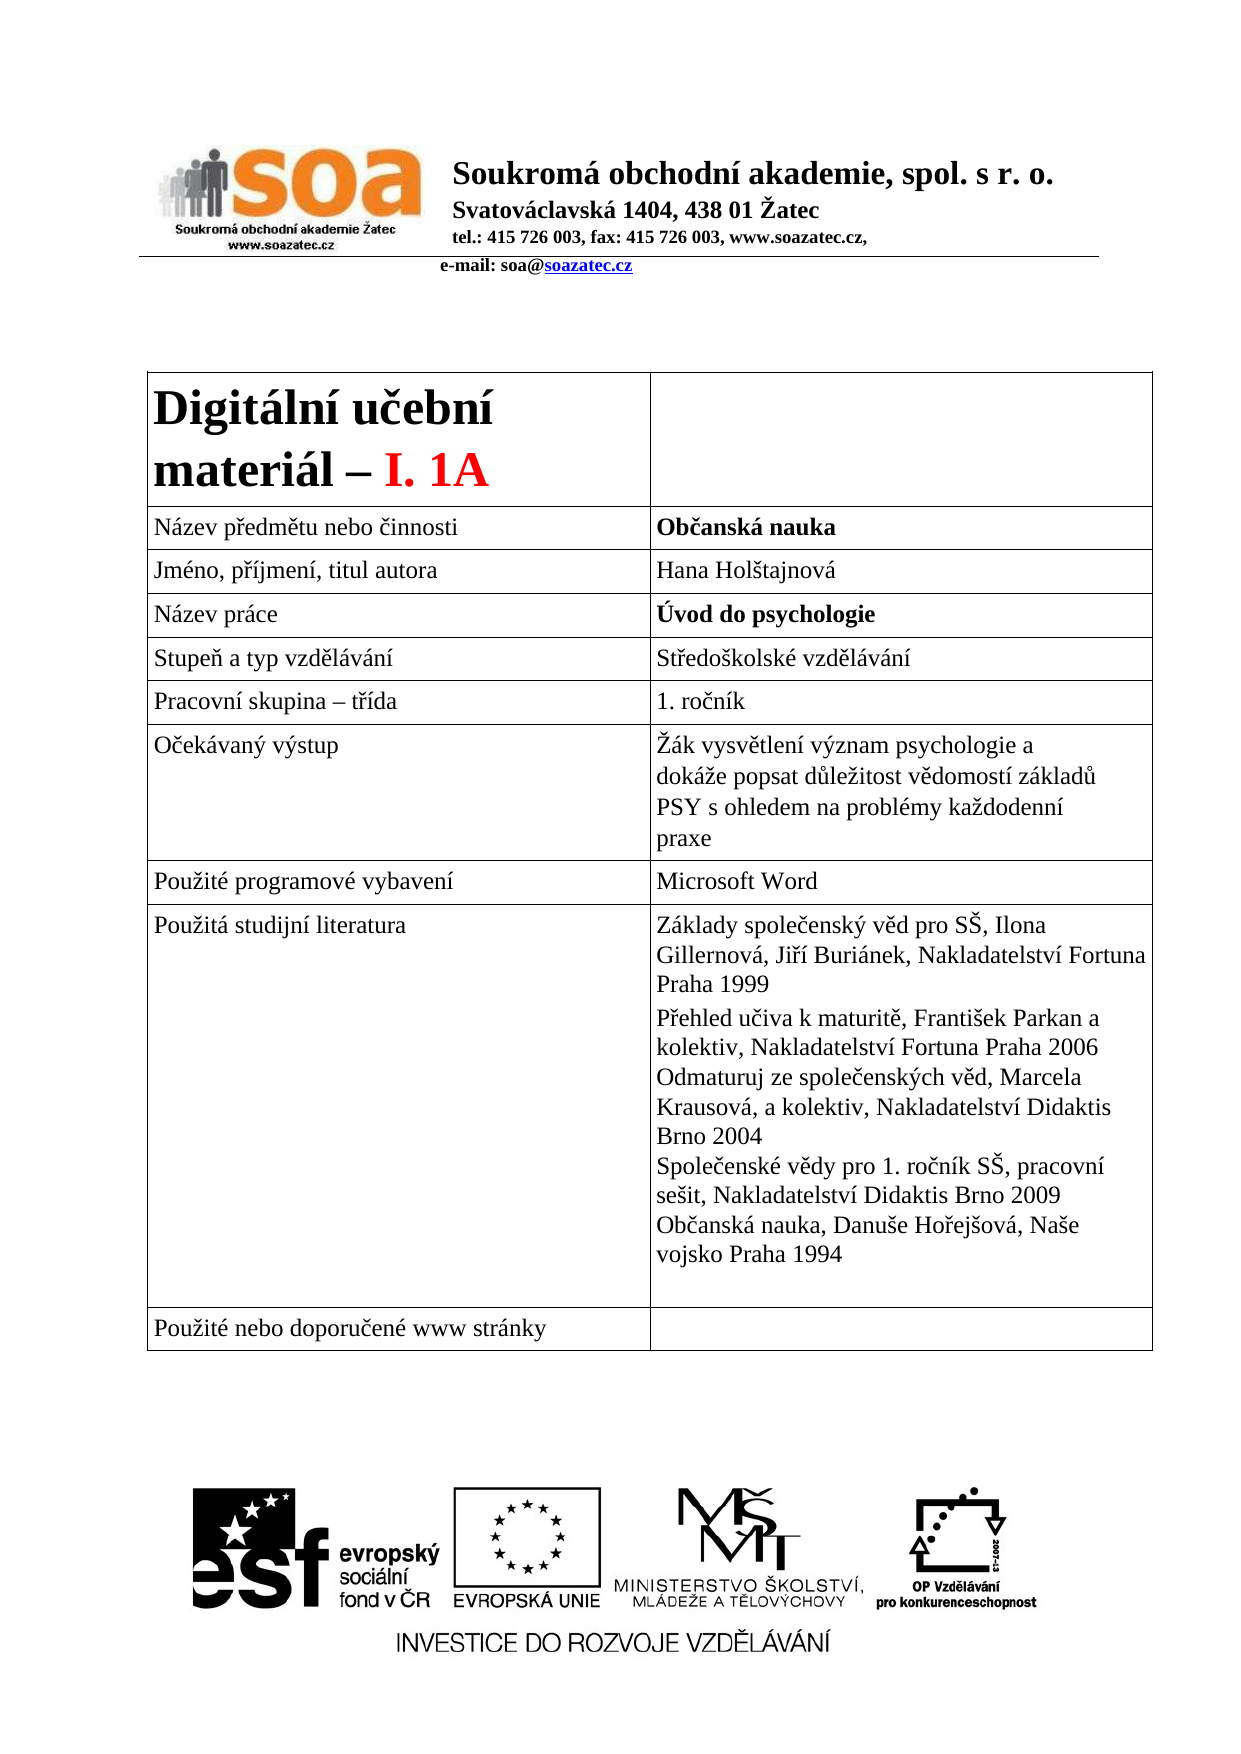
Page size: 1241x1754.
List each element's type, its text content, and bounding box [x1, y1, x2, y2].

table_cell [651, 1308, 1152, 1350]
table_cell Žák vysvětlení význam psychologie a dokáže popsat důležitost vědomostí základů PSY s ohledem na problémy každodenní praxe [651, 725, 1152, 860]
table_cell Hana Holštajnová [651, 550, 1152, 593]
table_cell Jméno, příjmení, titul autora [148, 550, 650, 593]
table_cell Stupeň a typ vzdělávání [148, 638, 650, 680]
table_cell Očekávaný výstup [148, 725, 650, 860]
text Svatováclavská 1404, 438 01 Žatec [179, 195, 1093, 223]
table_cell Použitá studijní literatura [148, 905, 650, 1306]
table_cell Použité programové vybavení [148, 861, 650, 904]
table_cell Microsoft Word [651, 861, 1152, 904]
table_cell Pracovní skupina – třída [148, 681, 650, 723]
picture [154, 192, 425, 254]
table_cell Použité nebo doporučené www stránky [148, 1308, 650, 1350]
picture [154, 145, 425, 153]
table_header Digitální učební materiál – I. 1A [148, 373, 650, 506]
table_cell Středoškolské vzdělávání [651, 638, 1152, 680]
text Soukromá obchodní akademie, spol. s r. o. [147, 153, 1054, 192]
table_cell Úvod do psychologie [651, 594, 1152, 636]
text e-mail: soa@soazatec.cz [147, 254, 1093, 276]
picture [147, 1449, 1093, 1681]
table_cell Základy společenský věd pro SŠ, Ilona Gillernová, Jiří Buriánek, Nakladatelství Fortuna Praha 1999 Přehled učiva k maturitě, František Parkan a kolektiv, Nakladatelství Fortuna Praha 2006 Odmaturuj ze společenských věd, Marcela Krausová, a kolektiv, Nakladatelství Didaktis Brno 2004 Společenské vědy pro 1. ročník SŠ, pracovní sešit, Nakladatelství Didaktis Brno 2009 Občanská nauka, Danuše Hořejšová, Naše vojsko Praha 1994 [651, 905, 1152, 1306]
table_cell 1. ročník [651, 681, 1152, 723]
table_header [651, 373, 1152, 506]
text tel.: 415 726 003, fax: 415 726 003, www.soazatec.cz, [226, 226, 1093, 247]
table_cell Název předmětu nebo činnosti [148, 507, 650, 549]
table_cell Název práce [148, 594, 650, 636]
table_cell Občanská nauka [651, 507, 1152, 549]
